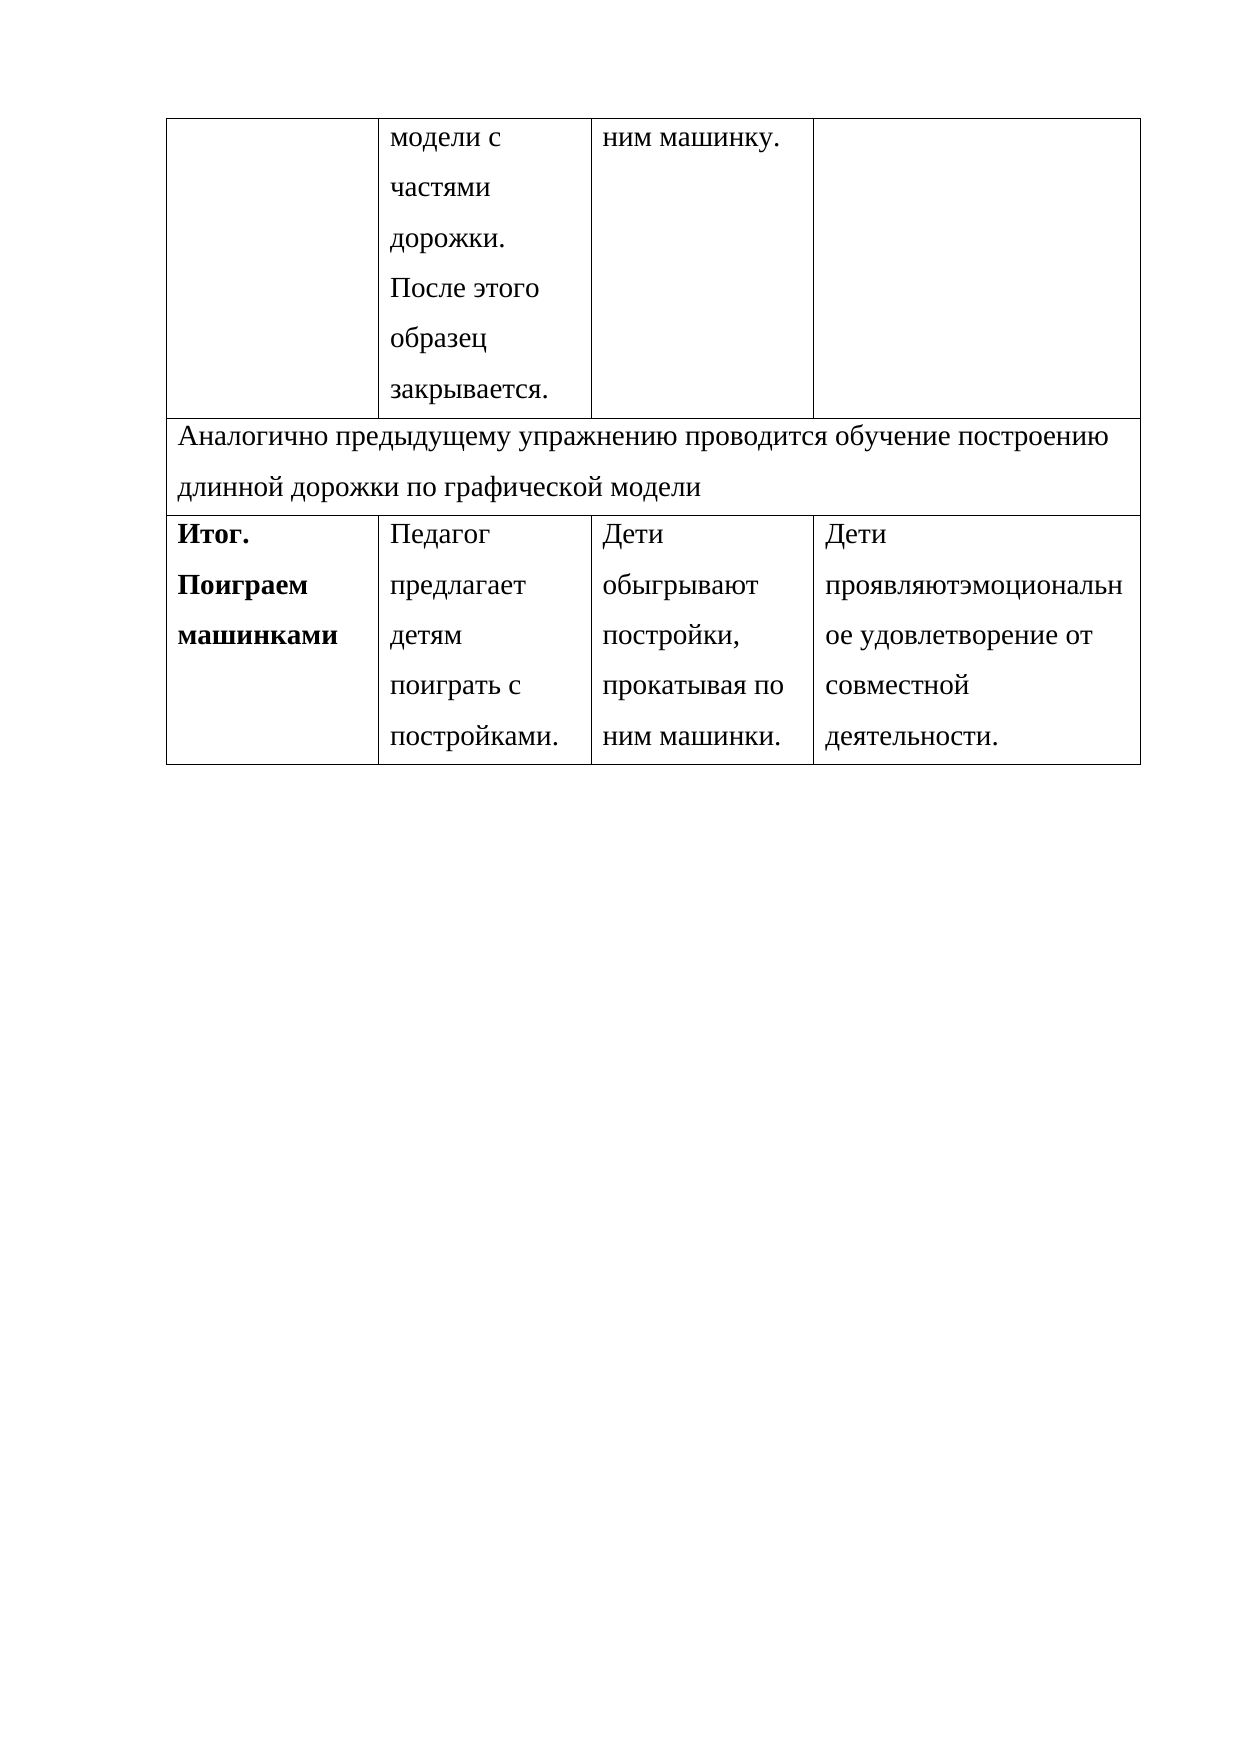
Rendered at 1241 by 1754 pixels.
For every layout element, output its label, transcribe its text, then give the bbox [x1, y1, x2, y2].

table_cell Итог. Поиграем машинками [167, 516, 378, 764]
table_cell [167, 119, 378, 417]
table_cell Дети проявляютэмоциональное удовлетворение от совместной деятельности. [814, 516, 1140, 764]
table_cell Дети обыгрывают постройки, прокатывая по ним машинки. [592, 516, 813, 764]
table_cell Педагог предлагает детям поиграть с постройками. [379, 516, 591, 764]
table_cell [814, 119, 1140, 417]
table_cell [379, 119, 591, 417]
table_cell Аналогично предыдущему упражнению проводится обучение построению длинной дорожки по графической модели [167, 419, 1140, 515]
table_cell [592, 119, 813, 417]
